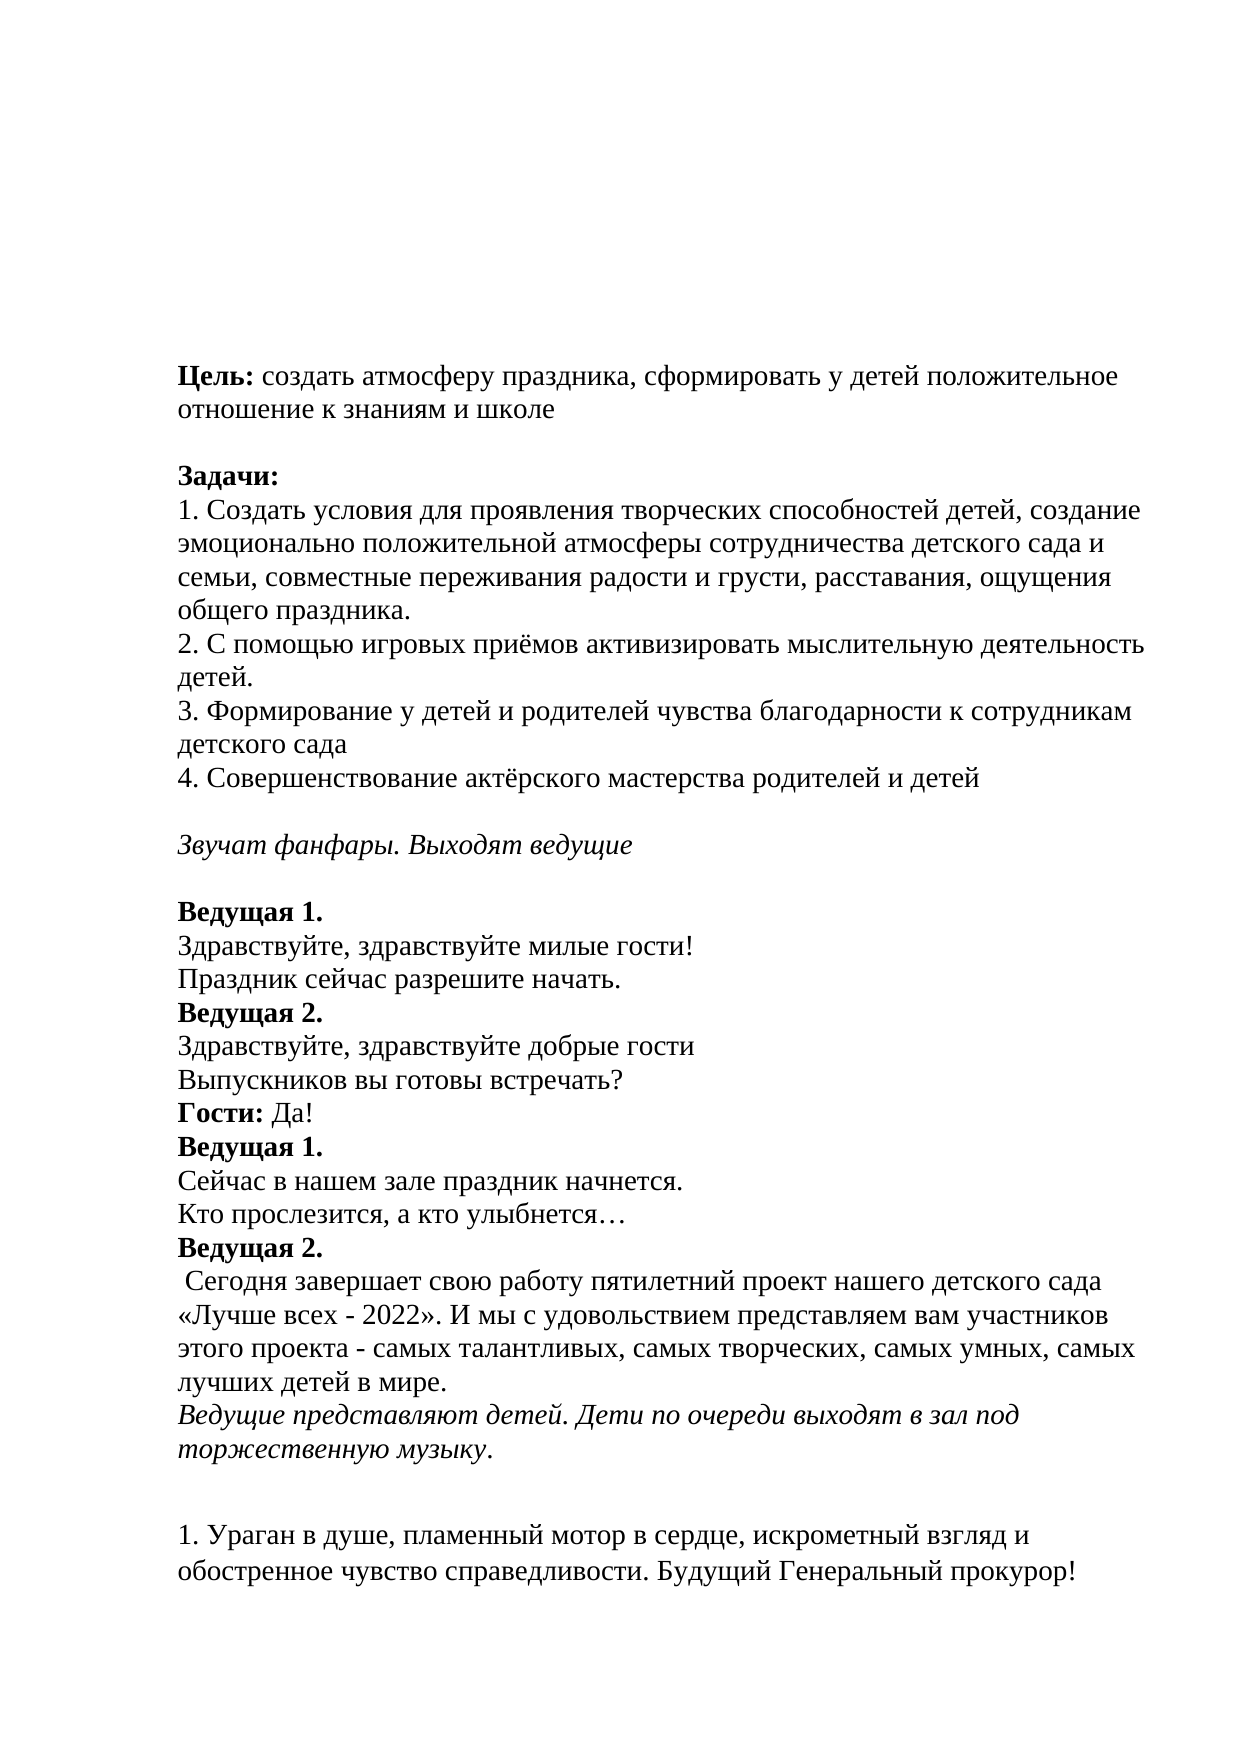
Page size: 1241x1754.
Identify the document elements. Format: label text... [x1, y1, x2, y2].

text Праздник сейчас разрешите начать. [177, 961, 1152, 995]
text Ведущие представляют детей. Дети по очереди выходят в зал под торжественную музыку. [177, 1397, 1152, 1464]
text Здравствуйте, здравствуйте добрые гости [177, 1028, 1152, 1062]
text Ведущая 2. [177, 1230, 1152, 1263]
text Цель: создать атмосферу праздника, сформировать у детей положительное отношение к знаниям и школе Задачи: 1. Создать условия для проявления творческих способностей детей, создание эмоционально положительной атмосферы сотрудничества детского сада и семьи, совместные переживания радости и грусти, расставания, ощущения общего праздника. 2. С помощью игровых приёмов активизировать мыслительную деятельность детей. 3. Формирование у детей и родителей чувства благодарности к сотрудникам детского сада 4. Совершенствование актёрского мастерства родителей и детей [177, 324, 1152, 794]
text Сегодня завершает свою работу пятилетний проект нашего детского сада «Лучше всех - 2022». И мы с удовольствием представляем вам участников этого проекта - самых талантливых, самых творческих, самых умных, самых лучших детей в мире. [177, 1263, 1152, 1397]
text Ведущая 1. [177, 894, 1152, 928]
text Гости: Да! [177, 1096, 1152, 1129]
text Кто прослезится, а кто улыбнется… [177, 1196, 1152, 1230]
text Сейчас в нашем зале праздник начнется. [177, 1163, 1152, 1196]
text Ведущая 1. [177, 1129, 1152, 1163]
text 1. Ураган в душе, пламенный мотор в сердце, искрометный взгляд и обостренное чувство справедливости. Будущий Генеральный прокурор! [177, 1517, 1152, 1587]
text Звучат фанфары. Выходят ведущие [177, 827, 1152, 861]
text Здравствуйте, здравствуйте милые гости! [177, 928, 1152, 961]
text Выпускников вы готовы встречать? [177, 1062, 1152, 1096]
text Ведущая 2. [177, 995, 1152, 1028]
